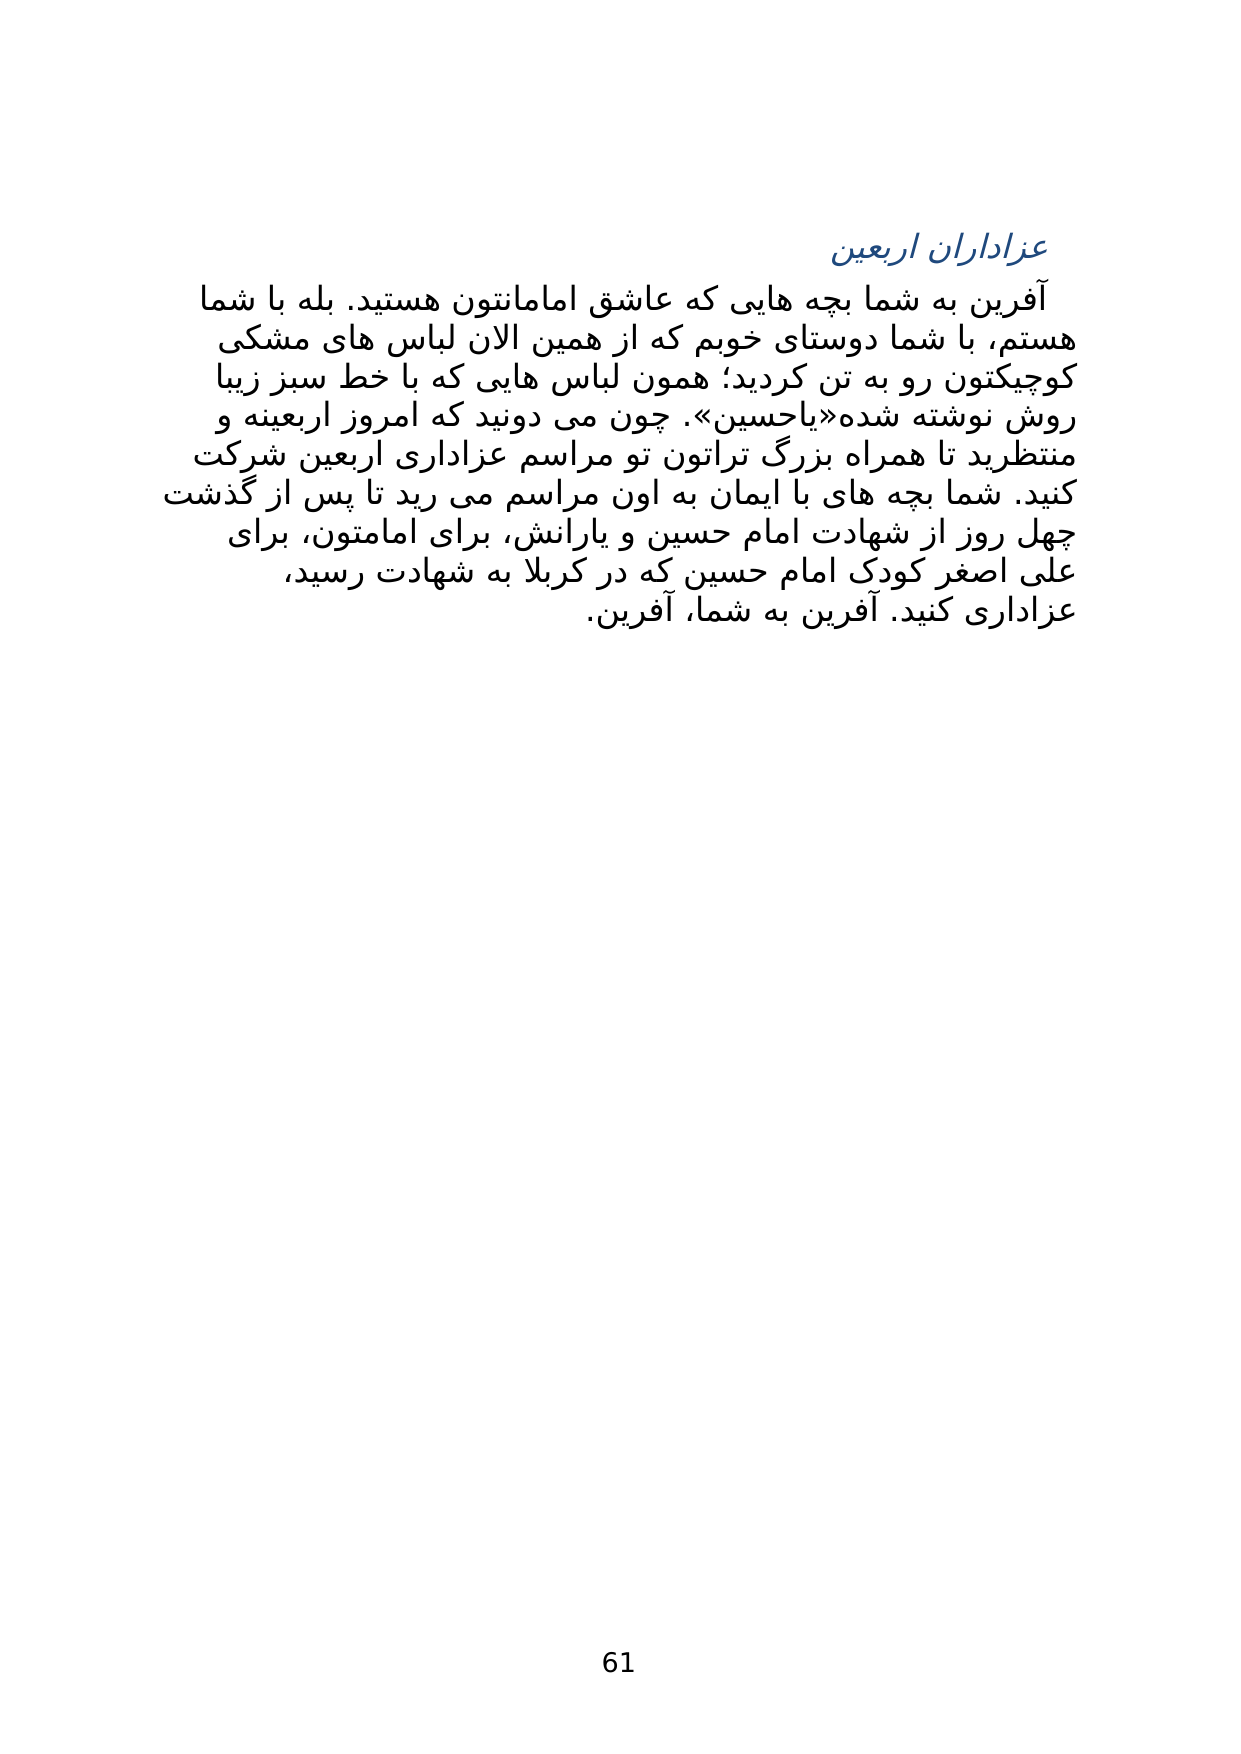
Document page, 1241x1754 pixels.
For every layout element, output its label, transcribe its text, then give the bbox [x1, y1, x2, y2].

text آفرین به شما بچه هایی که عاشق امامانتون هستید. بله با شما هستم، با شما دوستای خوبم که از همین الان لباس های مشکی کوچیکتون رو به تن کردید؛ همون لباس هایی که با خط سبز زیبا روش نوشته شده«یاحسین». چون می دونید که امروز اربعینه و منتظرید تا همراه بزرگ تراتون تو مراسم عزاداری اربعین شرکت کنید. شما بچه های با ایمان به اون مراسم می رید تا پس از گذشت چهل روز از شهادت امام حسین و یارانش، برای امامتون، برای علی اصغر کودک امام حسین که در کربلا به شهادت رسید، عزاداری کنید. آفرین به شما، آفرین. [159, 279, 1078, 629]
subtitle عزاداران اربعین [159, 228, 1078, 267]
